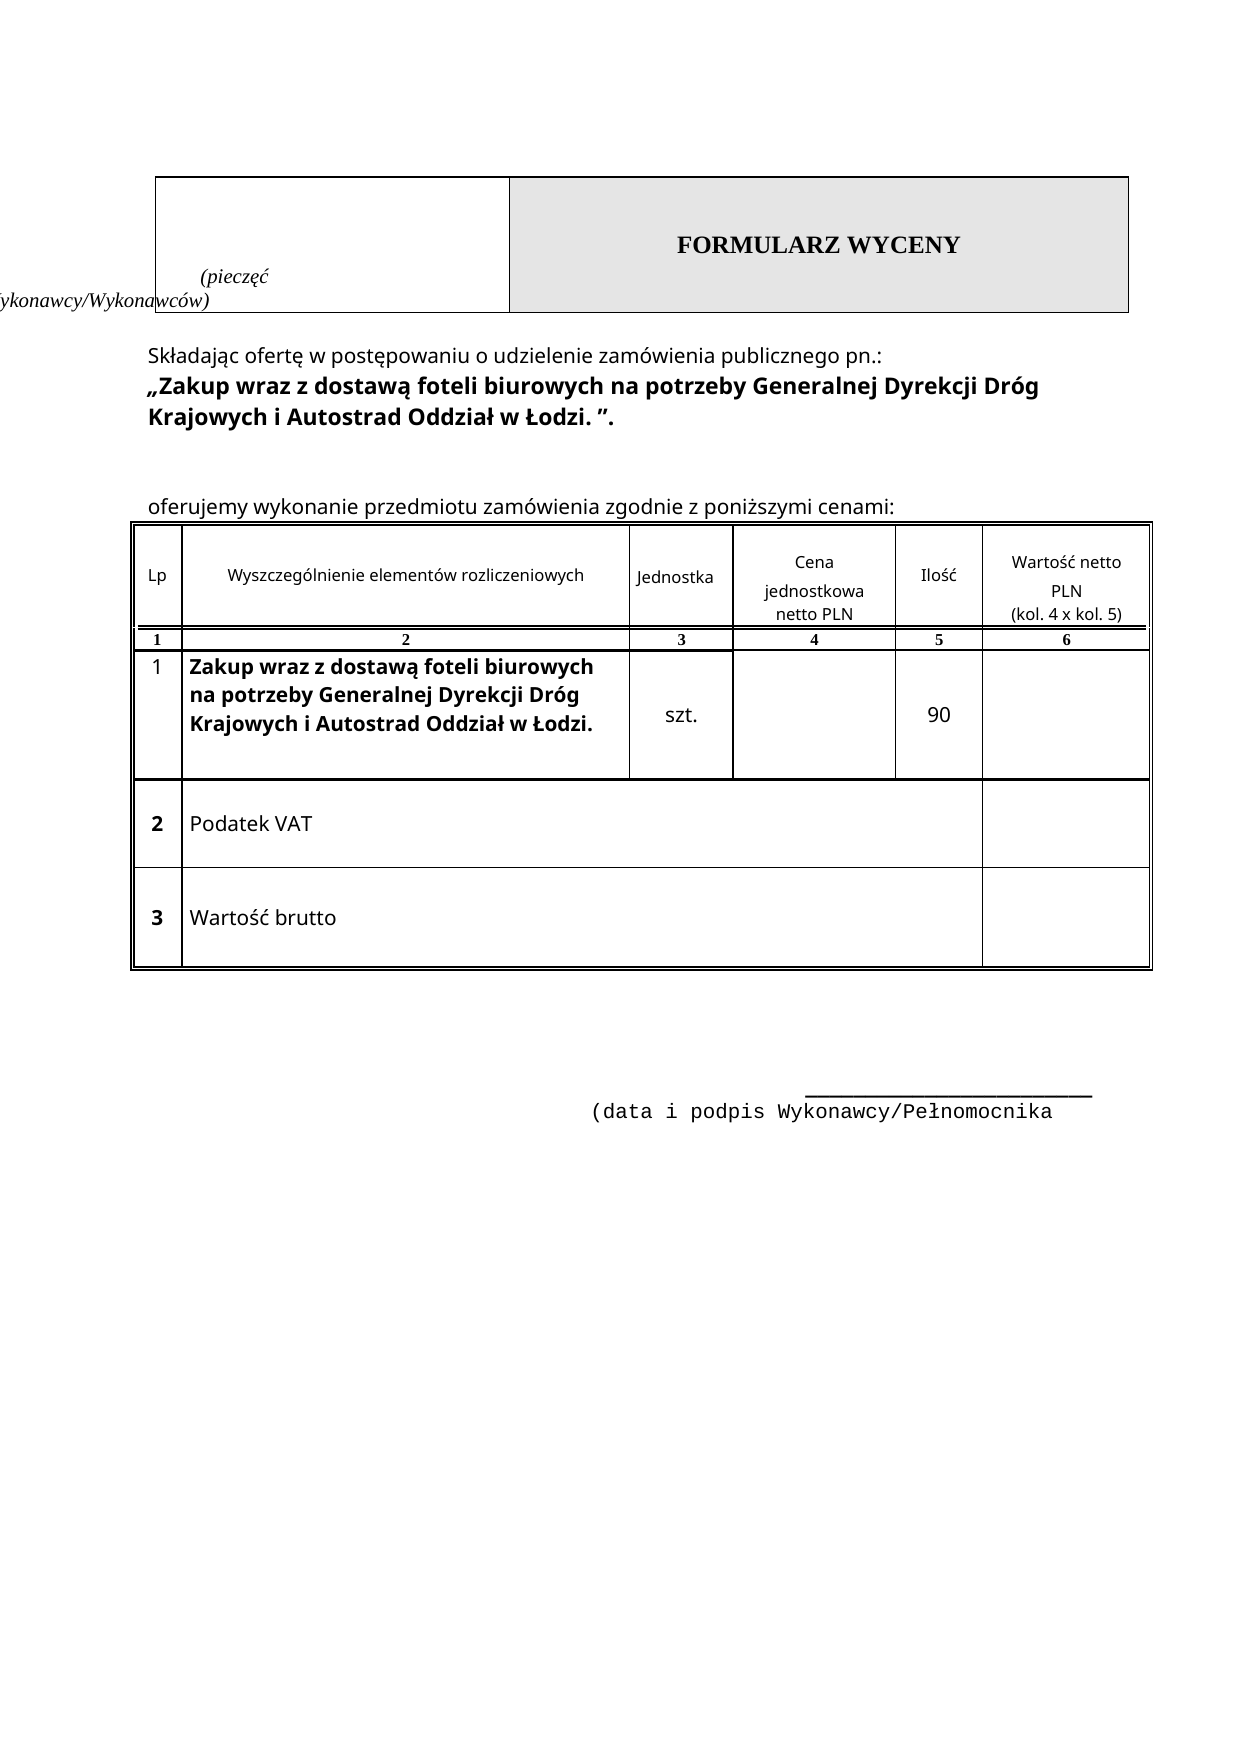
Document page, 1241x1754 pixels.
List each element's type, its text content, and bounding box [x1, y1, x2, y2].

table_cell 6 [983, 625, 1151, 649]
table_cell [983, 781, 1149, 867]
table_header Lp [135, 526, 181, 625]
table_header FORMULARZ WYCENY [510, 178, 1128, 312]
table_cell 1 [135, 652, 181, 777]
table_cell 4 [734, 630, 895, 649]
table_header Ilość [896, 526, 982, 625]
table_cell Podatek VAT [183, 781, 982, 867]
text „Zakup wraz z dostawą foteli biurowych na potrzeby Generalnej Dyrekcji Dróg Krajowych i Autostrad Oddział w Łodzi. ”. [148, 370, 1093, 432]
table_header Jednostka [630, 526, 732, 625]
table_header (pieczęć Wykonawcy/Wykonawców) [156, 178, 509, 312]
table_cell 90 [896, 651, 982, 777]
text oferujemy wykonanie przedmiotu zamówienia zgodnie z poniższymi cenami: [148, 492, 1093, 521]
table_cell 3 [630, 630, 732, 649]
table_cell szt. [630, 652, 732, 777]
table_cell Wartość brutto [183, 868, 982, 966]
table_header Wartość netto PLN (kol. 4 x kol. 5) [983, 526, 1149, 625]
table_cell [983, 868, 1149, 966]
table_cell 3 [135, 868, 181, 966]
text Składając ofertę w postępowaniu o udzielenie zamówienia publicznego pn.: [148, 342, 1093, 370]
table_cell Zakup wraz z dostawą foteli biurowych na potrzeby Generalnej Dyrekcji Dróg Krajowych i Autostrad Oddział w Łodzi. [183, 652, 629, 777]
table_cell 1 [132, 625, 181, 649]
table_cell [983, 651, 1149, 777]
table_cell 5 [896, 630, 982, 649]
table_header Cena jednostkowa netto PLN [734, 526, 895, 625]
table_header Wyszczególnienie elementów rozliczeniowych [183, 526, 629, 625]
text ________________________ [148, 1062, 1093, 1102]
table_cell [734, 651, 895, 777]
table_cell 2 [135, 781, 181, 867]
table_cell 2 [183, 630, 629, 649]
text (data i podpis Wykonawcy/Pełnomocnika [590, 1102, 1093, 1125]
